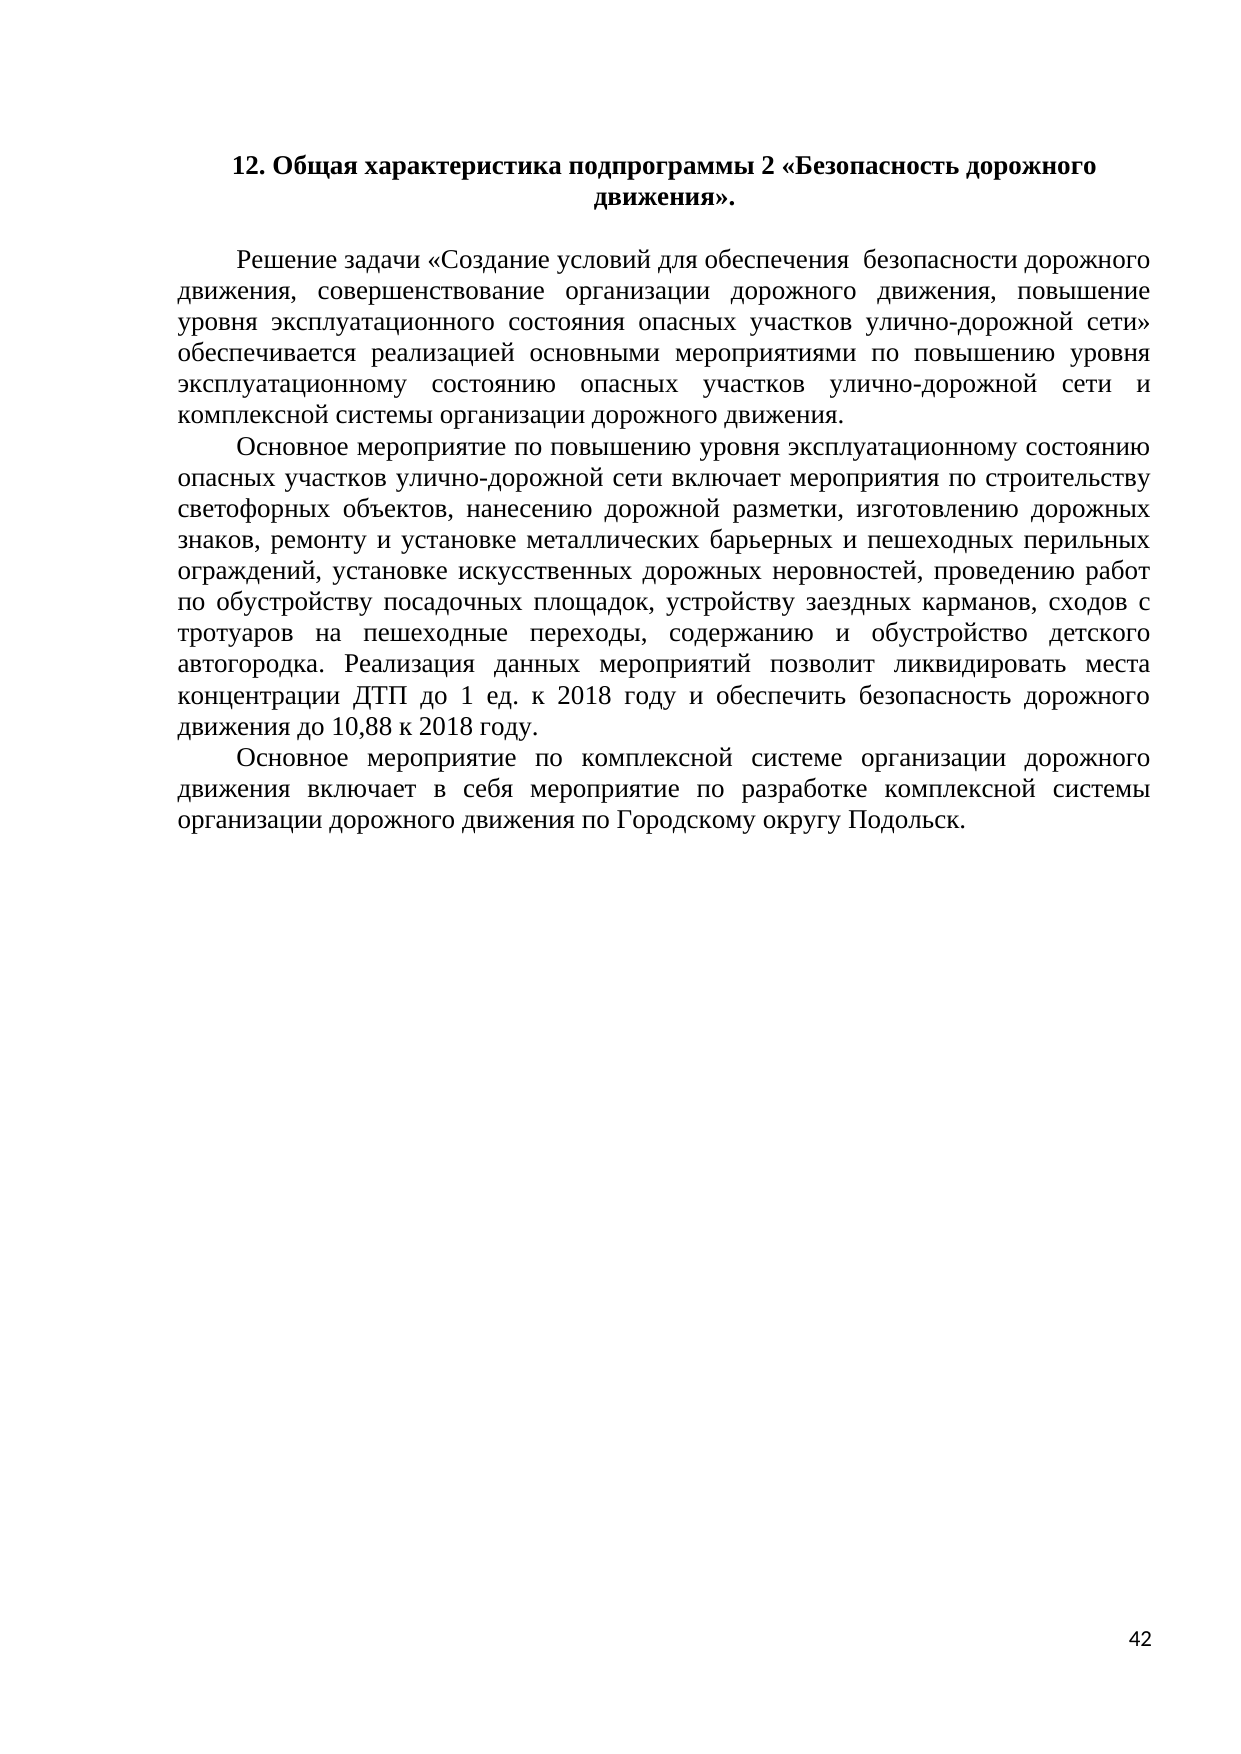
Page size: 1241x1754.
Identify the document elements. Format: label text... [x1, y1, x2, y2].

text Основное мероприятие по повышению уровня эксплуатационному состоянию опасных участков улично-дорожной сети включает мероприятия по строительству светофорных объектов, нанесению дорожной разметки, изготовлению дорожных знаков, ремонту и установке металлических барьерных и пешеходных перильных ограждений, установке искусственных дорожных неровностей, проведению работ по обустройству посадочных площадок, устройству заездных карманов, сходов с тротуаров на пешеходные переходы, содержанию и обустройство детского автогородка. Реализация данных мероприятий позволит ликвидировать места концентрации ДТП до 1 ед. к 2018 году и обеспечить безопасность дорожного движения до 10,88 к 2018 году. [177, 429, 1152, 741]
text Основное мероприятие по комплексной системе организации дорожного движения включает в себя мероприятие по разработке комплексной системы организации дорожного движения по Городскому округу Подольск. [177, 741, 1152, 834]
text Решение задачи «Создание условий для обеспечения безопасности дорожного движения, совершенствование организации дорожного движения, повышение уровня эксплуатационного состояния опасных участков улично-дорожной сети» обеспечивается реализацией основными мероприятиями по повышению уровня эксплуатационному состоянию опасных участков улично-дорожной сети и комплексной системы организации дорожного движения. [177, 243, 1152, 429]
text 12. Общая характеристика подпрограммы 2 «Безопасность дорожного движения». [177, 149, 1152, 212]
